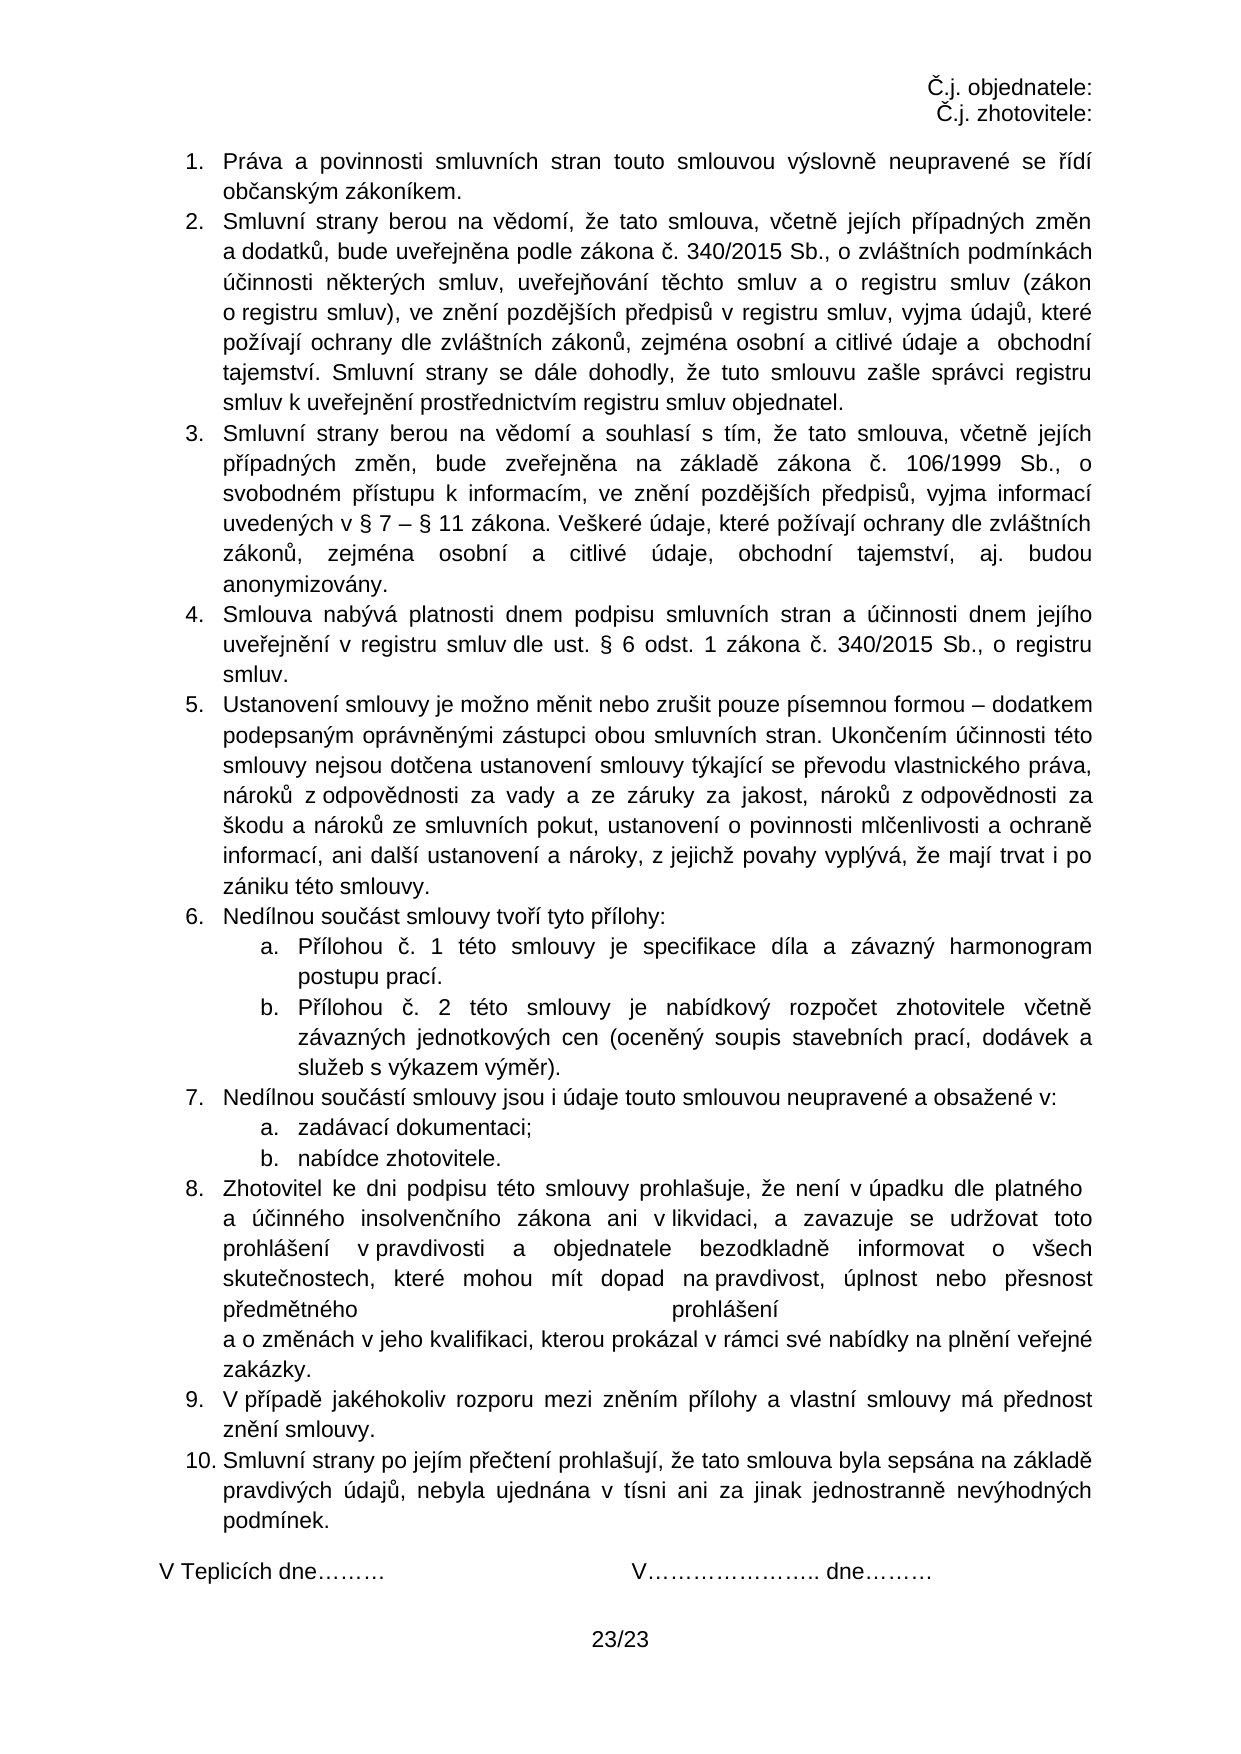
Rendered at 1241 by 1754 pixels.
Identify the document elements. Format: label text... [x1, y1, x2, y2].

list Zhotovitel ke dni podpisu této smlouvy prohlašuje, že není v úpadku dle platného a účinného insolvenčního zákona ani v likvidaci, a zavazuje se udržovat toto prohlášení v pravdivosti a objednatele bezodkladně informovat o všech skutečnostech, které mohou mít dopad na pravdivost, úplnost nebo přesnost předmětného prohlášení a o změnách v jeho kvalifikaci, kterou prokázal v rámci své nabídky na plnění veřejné zakázky. [185, 1175, 1093, 1382]
list Smluvní strany berou na vědomí a souhlasí s tím, že tato smlouva, včetně jejích případných změn, bude zveřejněna na základě zákona č. 106/1999 Sb., o svobodném přístupu k informacím, ve znění pozdějších předpisů, vyjma informací uvedených v § 7 – § 11 zákona. Veškeré údaje, které požívají ochrany dle zvláštních zákonů, zejména osobní a citlivé údaje, obchodní tajemství, aj. budou anonymizovány. [185, 419, 1093, 597]
list Smluvní strany po jejím přečtení prohlašují, že tato smlouva byla sepsána na základě pravdivých údajů, nebyla ujednána v tísni ani za jinak jednostranně nevýhodných podmínek. [185, 1447, 1093, 1533]
list V případě jakéhokoliv rozporu mezi zněním přílohy a vlastní smlouvy má přednost znění smlouvy. [185, 1386, 1093, 1443]
list Smluvní strany berou na vědomí, že tato smlouva, včetně jejích případných změn a dodatků, bude uveřejněna podle zákona č. 340/2015 Sb., o zvláštních podmínkách účinnosti některých smluv, uveřejňování těchto smluv a o registru smluv (zákon o registru smluv), ve znění pozdějších předpisů v registru smluv, vyjma údajů, které požívají ochrany dle zvláštních zákonů, zejména osobní a citlivé údaje a obchodní tajemství. Smluvní strany se dále dohodly, že tuto smlouvu zašle správci registru smluv k uveřejnění prostřednictvím registru smluv objednatel. [185, 208, 1093, 416]
list Přílohou č. 2 této smlouvy je nabídkový rozpočet zhotovitele včetně závazných jednotkových cen (oceněný soupis stavebních prací, dodávek a služeb s výkazem výměr). [260, 993, 1093, 1080]
list Smlouva nabývá platnosti dnem podpisu smluvních stran a účinnosti dnem jejího uveřejnění v registru smluv dle ust. § 6 odst. 1 zákona č. 340/2015 Sb., o registru smluv. [185, 601, 1093, 687]
list zadávací dokumentaci; [260, 1114, 1093, 1141]
list nabídce zhotovitele. [260, 1144, 1093, 1171]
list Nedílnou součást smlouvy tvoří tyto přílohy: [185, 903, 1093, 929]
list Práva a povinnosti smluvních stran touto smlouvou výslovně neupravené se řídí občanským zákoníkem. [185, 148, 1093, 204]
table_header V………………….. dne……… [620, 1558, 1093, 1584]
list Ustanovení smlouvy je možno měnit nebo zrušit pouze písemnou formou – dodatkem podepsaným oprávněnými zástupci obou smluvních stran. Ukončením účinnosti této smlouvy nejsou dotčena ustanovení smlouvy týkající se převodu vlastnického práva, nároků z odpovědnosti za vady a ze záruky za jakost, nároků z odpovědnosti za škodu a nároků ze smluvních pokut, ustanovení o povinnosti mlčenlivosti a ochraně informací, ani další ustanovení a nároky, z jejichž povahy vyplývá, že mají trvat i po zániku této smlouvy. [185, 691, 1093, 899]
list Přílohou č. 1 této smlouvy je specifikace díla a závazný harmonogram postupu prací. [260, 933, 1093, 989]
table_header V Teplicích dne……… [148, 1558, 620, 1584]
list Nedílnou součástí smlouvy jsou i údaje touto smlouvou neupravené a obsažené v: [185, 1084, 1093, 1110]
